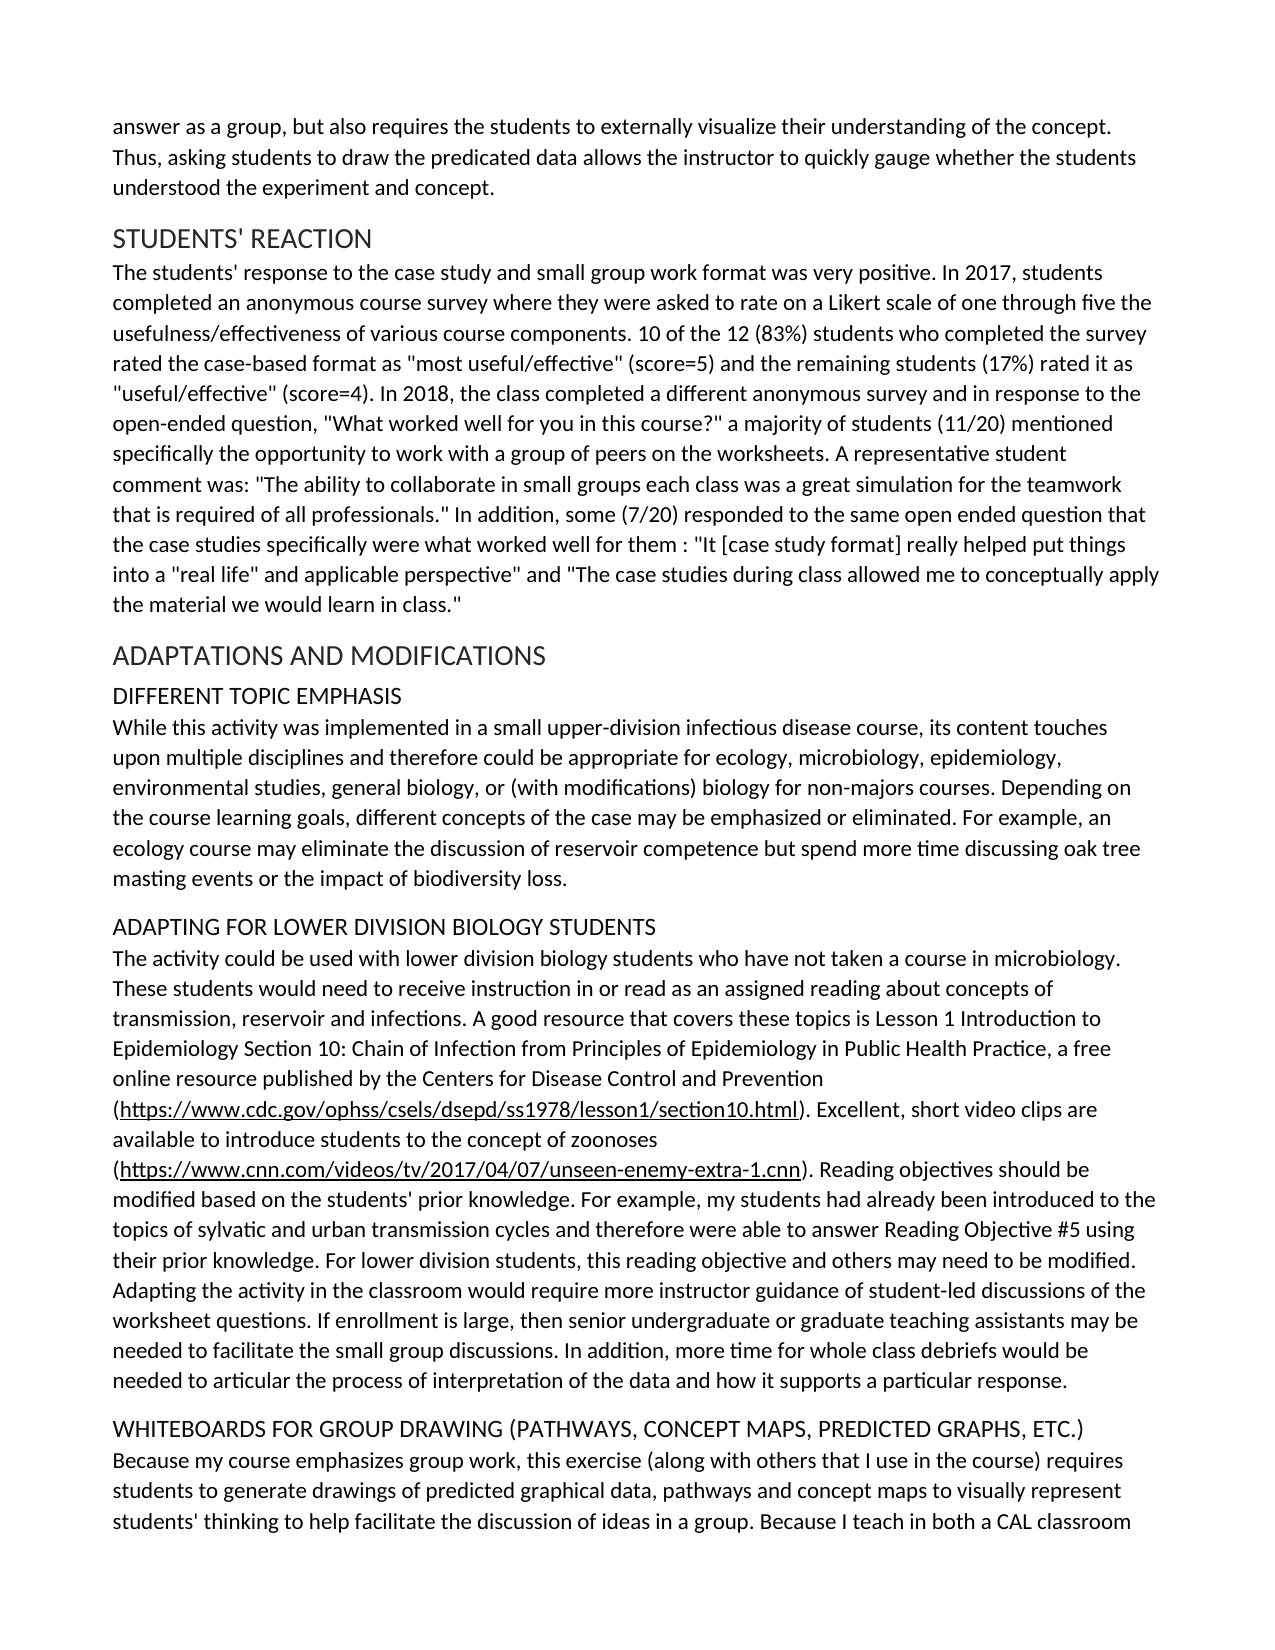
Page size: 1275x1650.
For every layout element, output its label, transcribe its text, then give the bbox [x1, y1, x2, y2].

subtitle WHITEBOARDS FOR GROUP DRAWING (PATHWAYS, CONCEPT MAPS, PREDICTED GRAPHS, ETC.) [112, 1413, 1162, 1444]
text While this activity was implemented in a small upper-division infectious disease course, its content touches upon multiple disciplines and therefore could be appropriate for ecology, microbiology, epidemiology, environmental studies, general biology, or (with modifications) biology for non-majors courses. Depending on the course learning goals, different concepts of the case may be emphasized or eliminated. For example, an ecology course may eliminate the discussion of reservoir competence but spend more time discussing oak tree masting events or the impact of biodiversity loss. [112, 713, 1162, 892]
subtitle DIFFERENT TOPIC EMPHASIS [112, 680, 1162, 711]
text The students' response to the case study and small group work format was very positive. In 2017, students completed an anonymous course survey where they were asked to rate on a Likert scale of one through five the usefulness/effectiveness of various course components. 10 of the 12 (83%) students who completed the survey rated the case-based format as "most useful/effective" (score=5) and the remaining students (17%) rated it as "useful/effective" (score=4). In 2018, the class completed a different anonymous survey and in response to the open-ended question, "What worked well for you in this course?" a majority of students (11/20) mentioned specifically the opportunity to work with a group of peers on the worksheets. A representative student comment was: "The ability to collaborate in small groups each class was a great simulation for the teamwork that is required of all professionals." In addition, some (7/20) responded to the same open ended question that the case studies specifically were what worked well for them : "It [case study format] really helped put things into a "real life" and applicable perspective" and "The case studies during class allowed me to conceptually apply the material we would learn in class." [112, 258, 1162, 618]
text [112, 1446, 1162, 1535]
subtitle STUDENTS' REACTION [112, 220, 1162, 255]
text The activity could be used with lower division biology students who have not taken a course in microbiology. These students would need to receive instruction in or read as an assigned reading about concepts of transmission, reservoir and infections. A good resource that covers these topics is Lesson 1 Introduction to Epidemiology Section 10: Chain of Infection from Principles of Epidemiology in Public Health Practice, a free online resource published by the Centers for Disease Control and Prevention (https://www.cdc.gov/ophss/csels/dsepd/ss1978/lesson1/section10.html). Excellent, short video clips are available to introduce students to the concept of zoonoses (https://www.cnn.com/videos/tv/2017/04/07/unseen-enemy-extra-1.cnn). Reading objectives should be modified based on the students' prior knowledge. For example, my students had already been introduced to the topics of sylvatic and urban transmission cycles and therefore were able to answer Reading Objective #5 using their prior knowledge. For lower division students, this reading objective and others may need to be modified. Adapting the activity in the classroom would require more instructor guidance of student-led discussions of the worksheet questions. If enrollment is large, then senior undergraduate or graduate teaching assistants may be needed to facilitate the small group discussions. In addition, more time for whole class debriefs would be needed to articular the process of interpretation of the data and how it supports a particular response. [112, 944, 1162, 1395]
subtitle ADAPTATIONS AND MODIFICATIONS [112, 637, 1162, 673]
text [112, 112, 1162, 201]
subtitle ADAPTING FOR LOWER DIVISION BIOLOGY STUDENTS [112, 911, 1162, 941]
